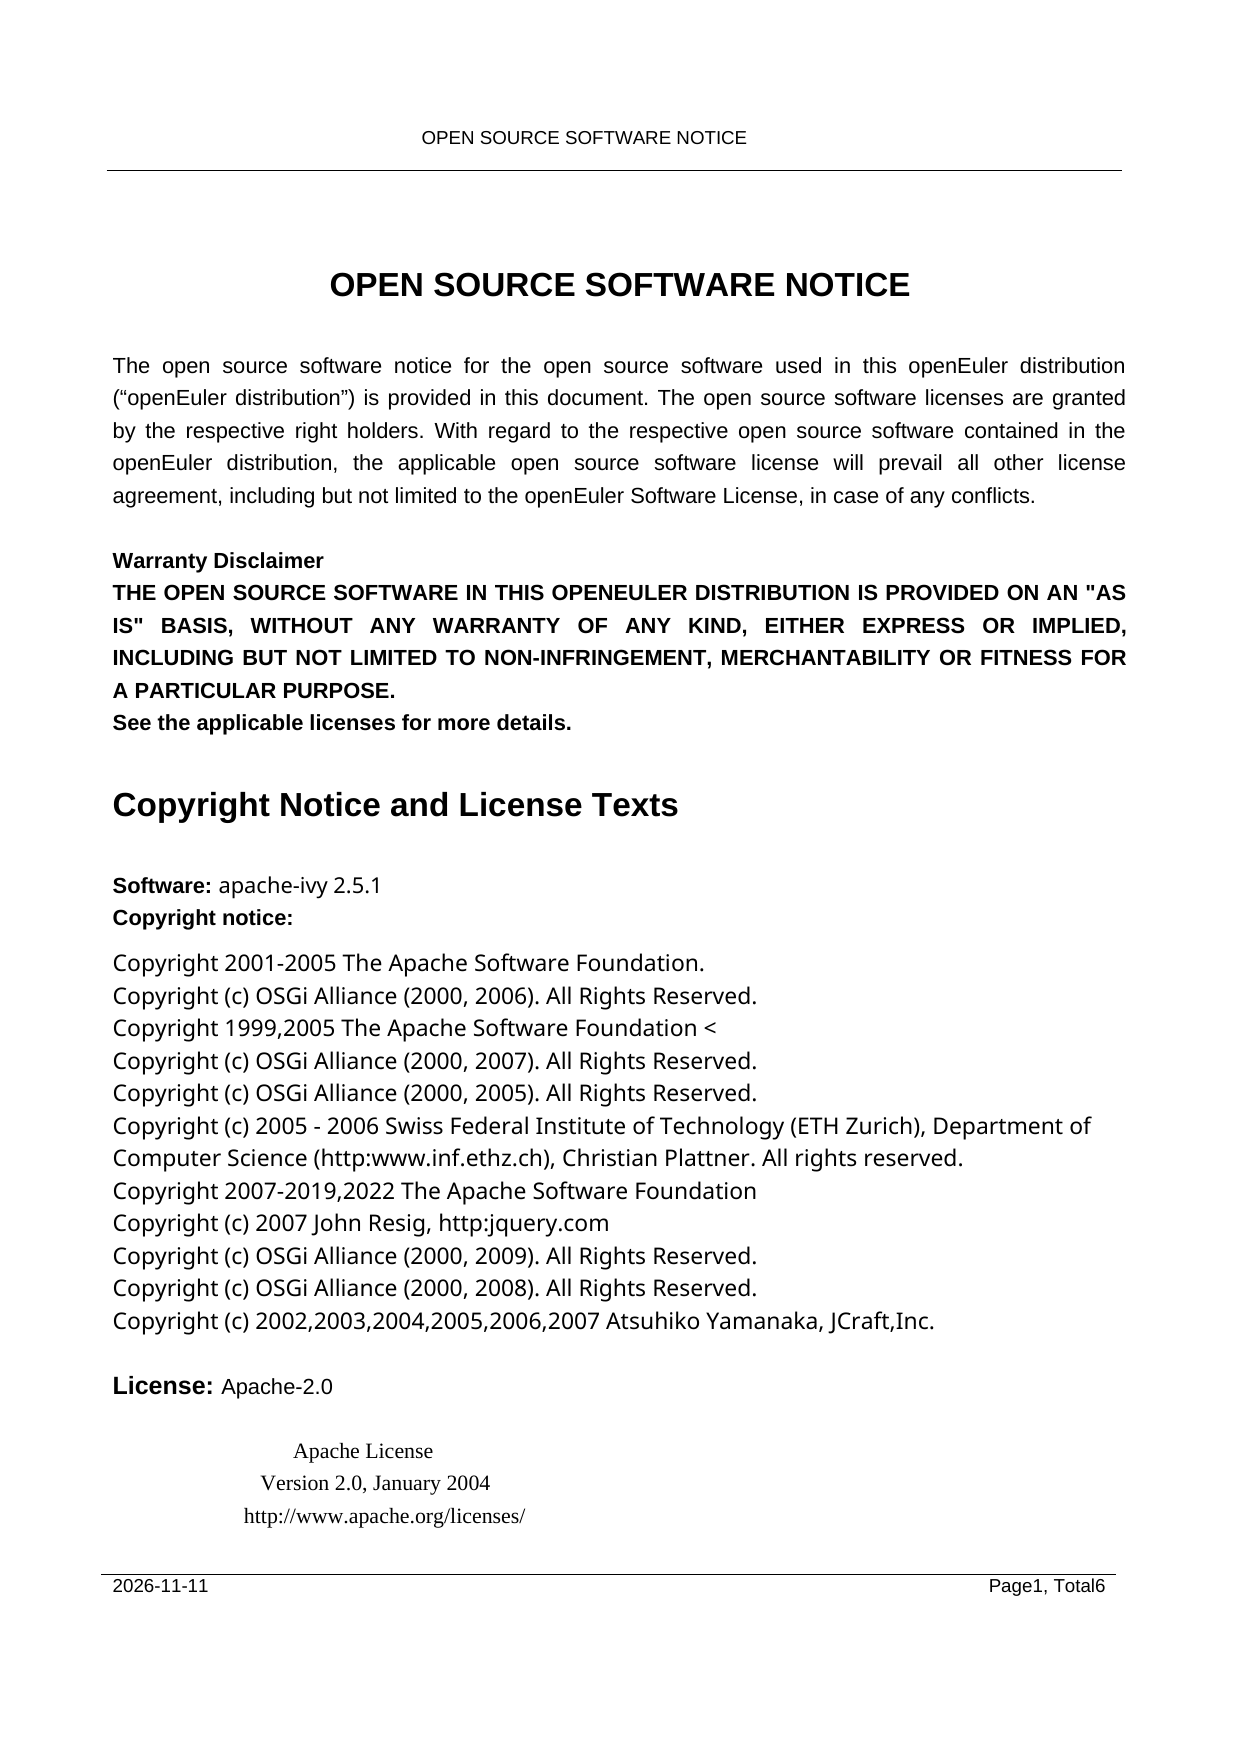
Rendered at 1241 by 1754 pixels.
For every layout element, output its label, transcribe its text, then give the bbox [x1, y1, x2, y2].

text OPEN SOURCE SOFTWARE NOTICE [112, 251, 1128, 316]
text The open source software notice for the open source software used in this openEuler distribution (“openEuler distribution”) is provided in this document. The open source software licenses are granted by the respective right holders. With regard to the respective open source software contained in the openEuler distribution, the applicable open source software license will prevail all other license agreement, including but not limited to the openEuler Software License, in case of any conflicts. [112, 349, 1128, 511]
text THE OPEN SOURCE SOFTWARE IN THIS OPENEULER DISTRIBUTION IS PROVIDED ON AN "AS IS" BASIS, WITHOUT ANY WARRANTY OF ANY KIND, EITHER EXPRESS OR IMPLIED, INCLUDING BUT NOT LIMITED TO NON-INFRINGEMENT, MERCHANTABILITY OR FITNESS FOR A PARTICULAR PURPOSE. See the applicable licenses for more details. [112, 576, 1128, 739]
title Software: apache-ivy 2.5.1 [112, 869, 1128, 901]
text Copyright Notice and License Texts [112, 771, 1128, 836]
text License: Apache-2.0 [112, 1369, 1128, 1402]
text Copyright notice: [112, 901, 1128, 934]
text Copyright 2001-2005 The Apache Software Foundation. Copyright (c) OSGi Alliance (2000, 2006). All Rights Reserved. Copyright 1999,2005 The Apache Software Foundation < Copyright (c) OSGi Alliance (2000, 2007). All Rights Reserved. Copyright (c) OSGi Alliance (2000, 2005). All Rights Reserved. Copyright (c) 2005 - 2006 Swiss Federal Institute of Technology (ETH Zurich), Department of Computer Science (http:www.inf.ethz.ch), Christian Plattner. All rights reserved. Copyright 2007-2019,2022 The Apache Software Foundation Copyright (c) 2007 John Resig, http:jquery.com Copyright (c) OSGi Alliance (2000, 2009). All Rights Reserved. Copyright (c) OSGi Alliance (2000, 2008). All Rights Reserved. Copyright (c) 2002,2003,2004,2005,2006,2007 Atsuhiko Yamanaka, JCraft,Inc. [112, 947, 1128, 1369]
text Warranty Disclaimer [112, 544, 1128, 576]
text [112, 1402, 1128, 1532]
